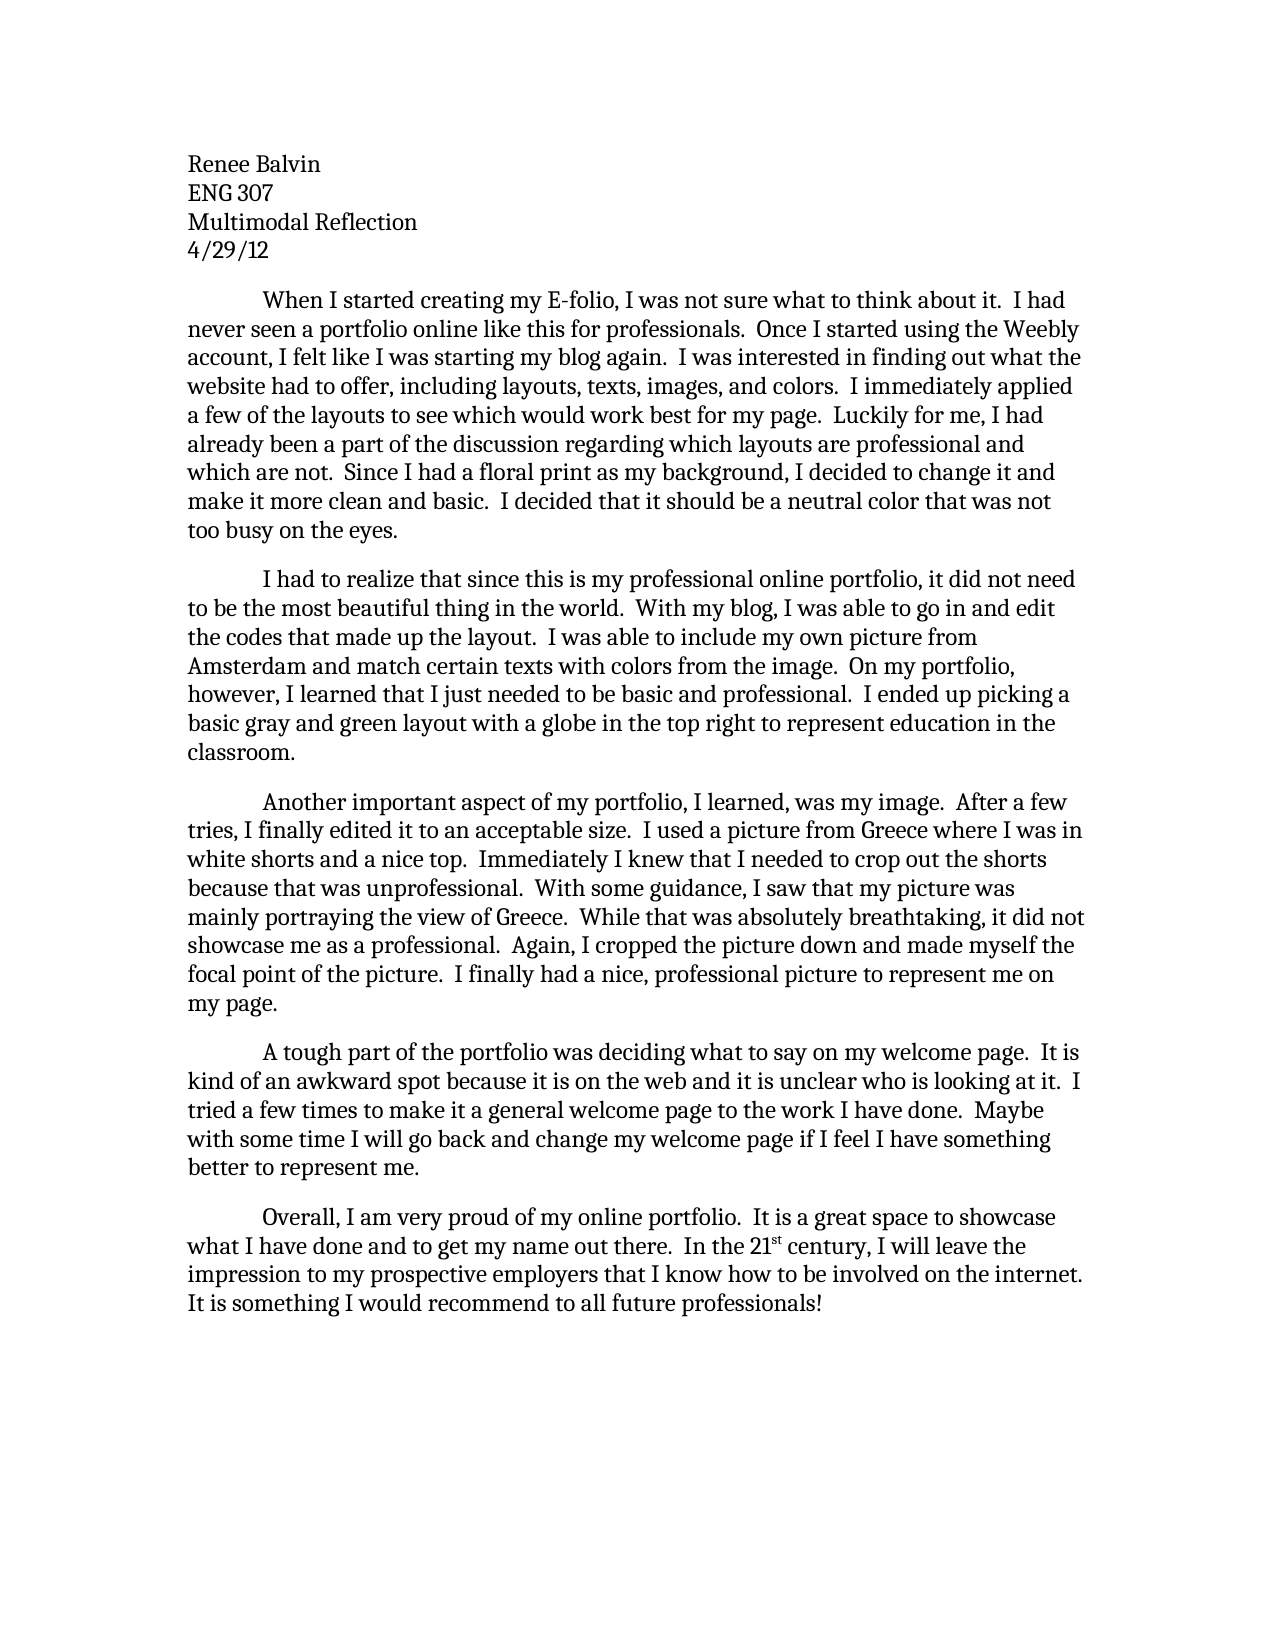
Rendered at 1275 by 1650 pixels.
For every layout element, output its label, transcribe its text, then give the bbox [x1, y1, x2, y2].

text Overall, I am very proud of my online portfolio. It is a great space to showcase what I have done and to get my name out there. In the 21st century, I will leave the impression to my prospective employers that I know how to be involved on the internet. It is something I would recommend to all future professionals! [187, 1203, 1087, 1318]
text When I started creating my E-folio, I was not sure what to think about it. I had never seen a portfolio online like this for professionals. Once I started using the Weebly account, I felt like I was starting my blog again. I was interested in finding out what the website had to offer, including layouts, texts, images, and colors. I immediately applied a few of the layouts to see which would work best for my page. Luckily for me, I had already been a part of the discussion regarding which layouts are professional and which are not. Since I had a floral print as my background, I decided to change it and make it more clean and basic. I decided that it should be a neutral color that was not too busy on the eyes. [187, 286, 1087, 544]
text Renee Balvin ENG 307 Multimodal Reflection 4/29/12 [187, 150, 1087, 265]
text I had to realize that since this is my professional online portfolio, it did not need to be the most beautiful thing in the world. With my blog, I was able to go in and edit the codes that made up the layout. I was able to include my own picture from Amsterdam and match certain texts with colors from the image. On my portfolio, however, I learned that I just needed to be basic and professional. I ended up picking a basic gray and green layout with a globe in the top right to represent education in the classroom. [187, 565, 1087, 767]
text Another important aspect of my portfolio, I learned, was my image. After a few tries, I finally edited it to an acceptable size. I used a picture from Greece where I was in white shorts and a nice top. Immediately I knew that I needed to crop out the shorts because that was unprofessional. With some guidance, I saw that my picture was mainly portraying the view of Greece. While that was absolutely breathtaking, it did not showcase me as a professional. Again, I cropped the picture down and made myself the focal point of the picture. I finally had a nice, professional picture to represent me on my page. [187, 787, 1087, 1017]
text A tough part of the portfolio was deciding what to say on my welcome page. It is kind of an awkward spot because it is on the web and it is unclear who is looking at it. I tried a few times to make it a general welcome page to the work I have done. Maybe with some time I will go back and change my welcome page if I feel I have something better to represent me. [187, 1038, 1087, 1182]
